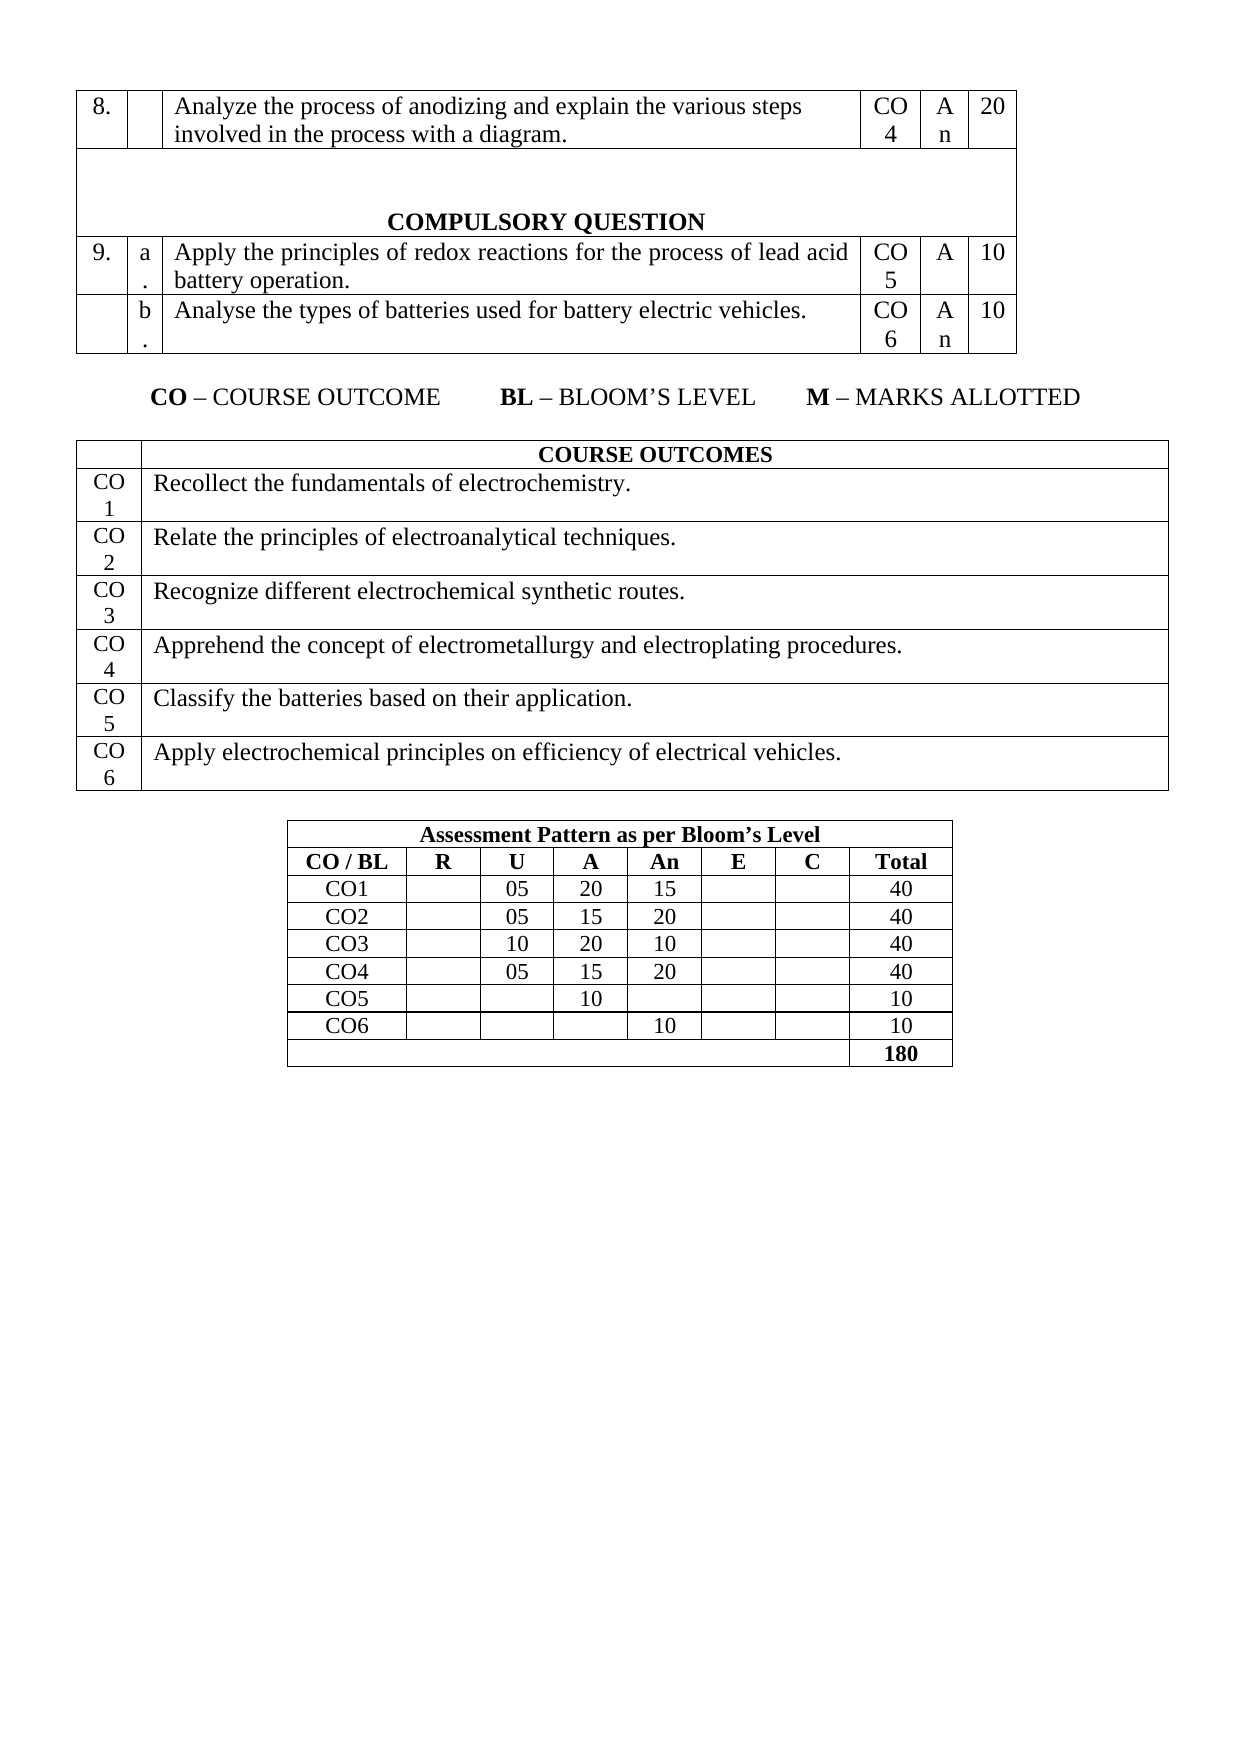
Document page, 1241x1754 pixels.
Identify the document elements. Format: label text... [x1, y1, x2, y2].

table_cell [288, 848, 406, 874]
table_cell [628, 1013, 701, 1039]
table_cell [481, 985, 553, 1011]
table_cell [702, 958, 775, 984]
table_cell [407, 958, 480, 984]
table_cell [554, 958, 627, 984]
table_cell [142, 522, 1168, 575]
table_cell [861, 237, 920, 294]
text CO – COURSE OUTCOME BL – BLOOM’S LEVEL M – MARKS ALLOTTED [150, 382, 1090, 411]
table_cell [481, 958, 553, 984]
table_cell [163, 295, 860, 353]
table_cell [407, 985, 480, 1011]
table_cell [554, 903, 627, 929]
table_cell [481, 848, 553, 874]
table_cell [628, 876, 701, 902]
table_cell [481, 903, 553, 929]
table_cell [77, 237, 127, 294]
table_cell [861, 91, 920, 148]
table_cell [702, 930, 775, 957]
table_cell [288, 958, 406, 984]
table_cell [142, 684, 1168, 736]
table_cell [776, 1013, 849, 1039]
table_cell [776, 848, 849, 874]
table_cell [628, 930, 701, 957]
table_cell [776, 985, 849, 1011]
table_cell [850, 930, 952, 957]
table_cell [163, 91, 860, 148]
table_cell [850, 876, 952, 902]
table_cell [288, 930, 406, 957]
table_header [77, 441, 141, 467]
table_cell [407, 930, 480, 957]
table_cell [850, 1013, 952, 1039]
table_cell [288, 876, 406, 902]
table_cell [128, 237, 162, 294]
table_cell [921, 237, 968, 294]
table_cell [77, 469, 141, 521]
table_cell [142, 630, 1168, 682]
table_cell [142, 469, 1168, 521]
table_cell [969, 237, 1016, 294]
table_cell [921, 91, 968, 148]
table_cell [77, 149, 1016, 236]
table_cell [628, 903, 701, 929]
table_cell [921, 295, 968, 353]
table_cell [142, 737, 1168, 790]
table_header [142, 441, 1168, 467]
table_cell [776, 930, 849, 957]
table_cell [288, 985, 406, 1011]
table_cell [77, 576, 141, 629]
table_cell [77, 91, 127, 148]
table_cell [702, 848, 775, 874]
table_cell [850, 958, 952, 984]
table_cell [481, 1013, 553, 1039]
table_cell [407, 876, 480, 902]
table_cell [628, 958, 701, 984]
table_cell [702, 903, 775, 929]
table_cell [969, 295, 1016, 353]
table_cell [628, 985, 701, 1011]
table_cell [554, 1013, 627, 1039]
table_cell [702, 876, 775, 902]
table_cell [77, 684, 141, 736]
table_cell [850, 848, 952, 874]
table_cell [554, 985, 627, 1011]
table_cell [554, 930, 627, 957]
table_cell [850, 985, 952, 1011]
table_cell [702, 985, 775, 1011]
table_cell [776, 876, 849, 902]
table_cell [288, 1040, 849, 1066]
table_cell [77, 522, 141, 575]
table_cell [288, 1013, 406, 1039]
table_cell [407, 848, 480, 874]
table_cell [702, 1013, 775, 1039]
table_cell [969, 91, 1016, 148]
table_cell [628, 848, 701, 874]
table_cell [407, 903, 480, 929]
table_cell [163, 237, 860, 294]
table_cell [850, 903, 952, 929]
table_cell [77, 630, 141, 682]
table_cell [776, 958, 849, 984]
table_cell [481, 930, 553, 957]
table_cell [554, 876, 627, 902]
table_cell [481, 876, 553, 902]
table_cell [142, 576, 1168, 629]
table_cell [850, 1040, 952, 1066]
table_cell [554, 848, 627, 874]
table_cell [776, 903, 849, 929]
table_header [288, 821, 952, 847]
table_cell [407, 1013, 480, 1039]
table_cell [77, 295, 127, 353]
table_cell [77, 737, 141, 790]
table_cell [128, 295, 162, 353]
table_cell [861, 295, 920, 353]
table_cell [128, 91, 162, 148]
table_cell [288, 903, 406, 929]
